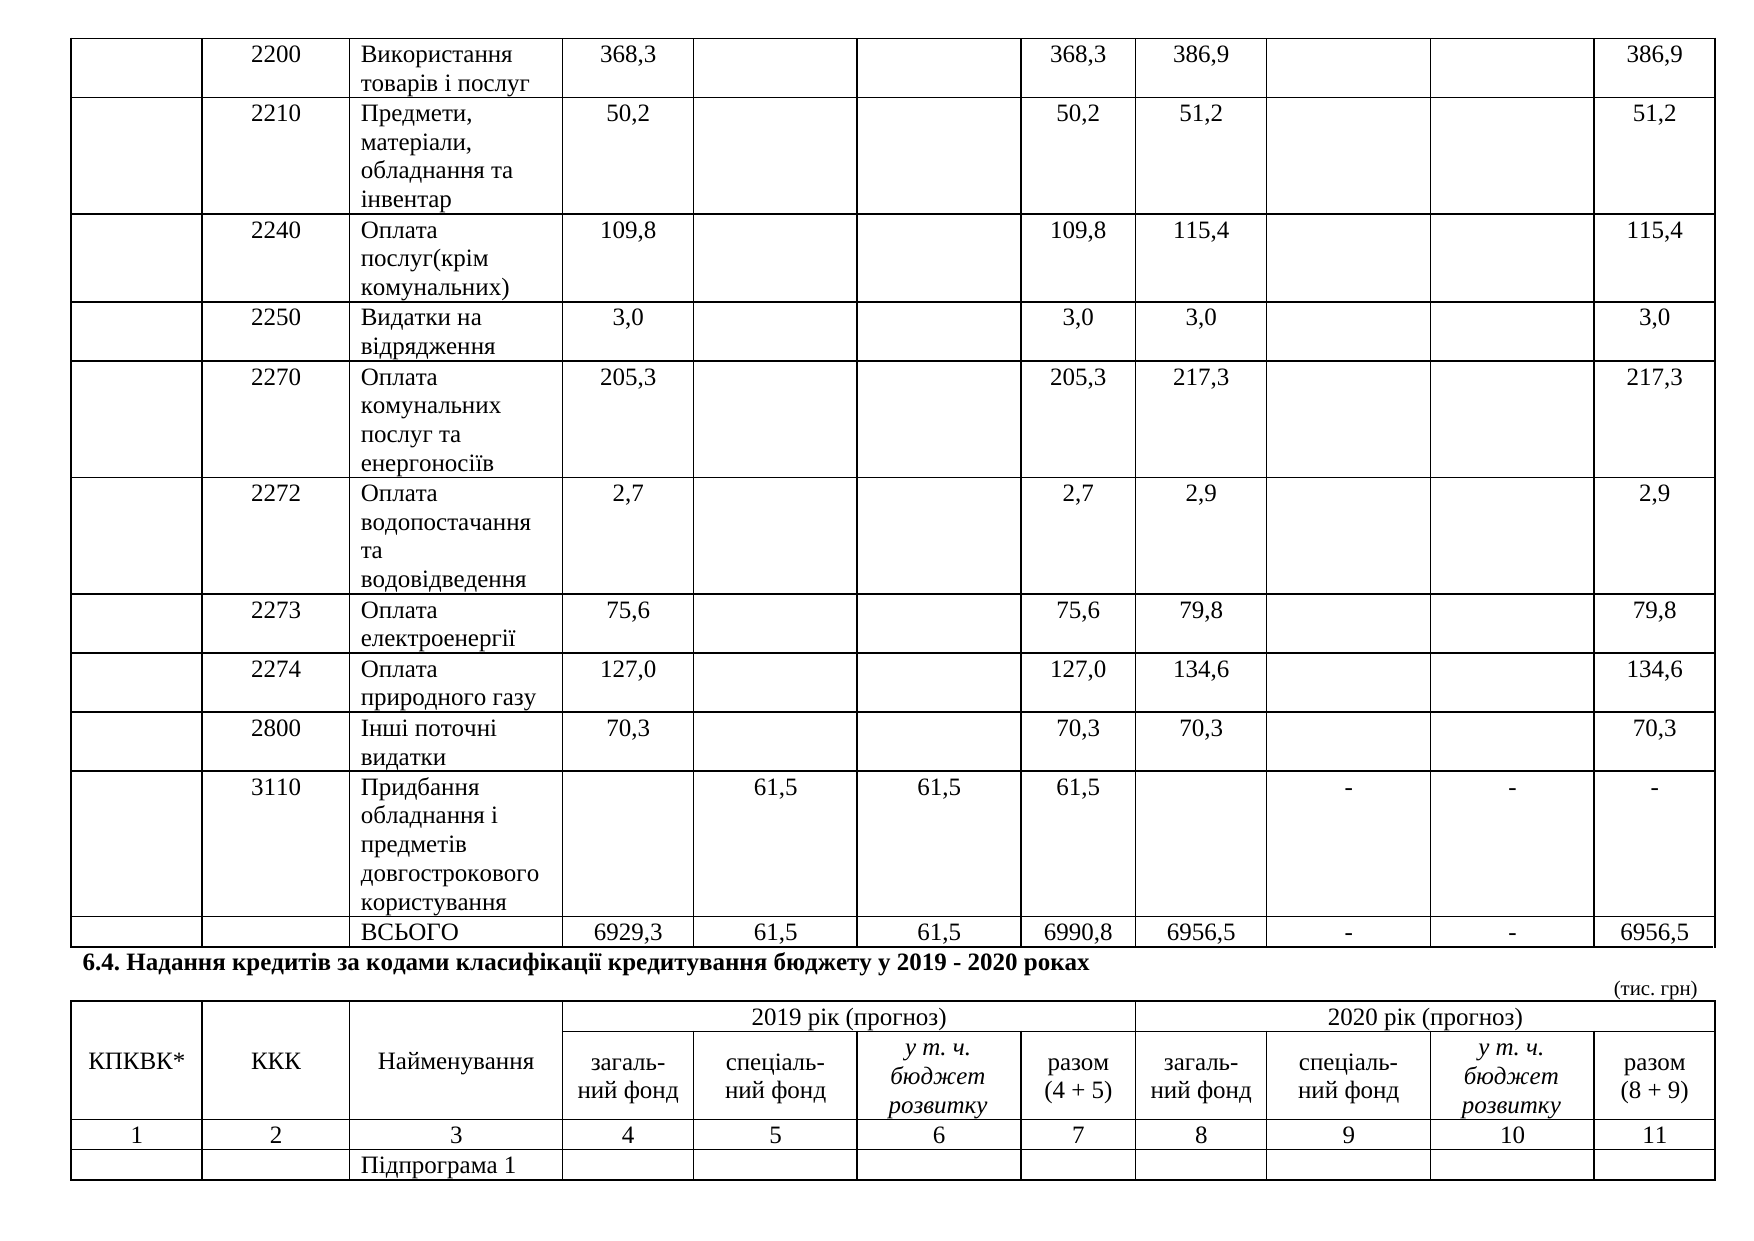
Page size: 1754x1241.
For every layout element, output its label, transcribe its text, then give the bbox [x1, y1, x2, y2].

table_cell [1431, 654, 1593, 711]
table_cell 3,0 [563, 303, 693, 360]
table_cell [1267, 98, 1430, 213]
table_cell 9 [1267, 1120, 1430, 1149]
table_cell 79,8 [1595, 595, 1714, 652]
table_cell [858, 654, 1020, 711]
table_cell 205,3 [563, 362, 693, 477]
table_cell загаль- ний фонд [1136, 1032, 1266, 1118]
table_cell 134,6 [1136, 654, 1266, 711]
table_cell 2273 [203, 595, 349, 652]
table_cell Оплата водопостачання та водовідведення [350, 478, 562, 593]
table_header КПКВК* [72, 1002, 201, 1118]
table_cell 3,0 [1136, 303, 1266, 360]
table_cell Використання товарів і послуг [350, 39, 562, 97]
table_cell 61,5 [1022, 772, 1135, 916]
table_cell [1136, 772, 1266, 916]
table_cell 368,3 [563, 39, 693, 97]
table_cell 3,0 [1022, 303, 1135, 360]
table_cell 2240 [203, 215, 349, 301]
table_cell Придбання обладнання і предметів довгострокового користування [350, 772, 562, 916]
table_cell [563, 1150, 693, 1179]
table_cell - [1267, 772, 1430, 916]
table_cell [1267, 362, 1430, 477]
table_cell 2272 [203, 478, 349, 593]
table_cell [694, 1150, 856, 1179]
table_cell 2200 [203, 39, 349, 97]
table_cell 6929,3 [563, 917, 693, 946]
table_cell [563, 772, 693, 916]
table_cell [1431, 303, 1593, 360]
table_cell 61,5 [694, 772, 856, 916]
table_cell [72, 917, 201, 946]
table_cell 50,2 [1022, 98, 1135, 213]
table_cell [1267, 595, 1430, 652]
table_cell 115,4 [1595, 215, 1714, 301]
table_cell [1431, 362, 1593, 477]
table_cell [72, 713, 201, 770]
table_header Найменування [350, 1002, 562, 1118]
table_cell [72, 595, 201, 652]
table_cell 50,2 [563, 98, 693, 213]
table_cell [1709, 948, 1713, 1000]
table_cell - [1595, 772, 1714, 916]
table_cell [858, 362, 1020, 477]
table_cell 70,3 [1595, 713, 1714, 770]
table_cell [1431, 215, 1593, 301]
table_cell загаль- ний фонд [563, 1032, 693, 1118]
table_cell - [1431, 917, 1593, 946]
table_cell 6.4. Надання кредитів за кодами класифікації кредитування бюджету у 2019 - 2020 роках (тис. грн) [71, 948, 1709, 1000]
table_cell - [1431, 772, 1593, 916]
table_cell [694, 98, 856, 213]
table_cell [72, 215, 201, 301]
table_cell [858, 303, 1020, 360]
table_cell Оплата електроенергії [350, 595, 562, 652]
table_cell [1595, 1150, 1714, 1179]
table_cell 70,3 [563, 713, 693, 770]
table_cell 368,3 [1022, 39, 1135, 97]
table_cell 75,6 [1022, 595, 1135, 652]
table_cell 2270 [203, 362, 349, 477]
table_cell [72, 362, 201, 477]
table_cell [1431, 39, 1593, 97]
table_cell [694, 713, 856, 770]
table_cell у т. ч. бюджет розвитку [858, 1032, 1020, 1118]
table_cell [72, 98, 201, 213]
table_cell разом (4 + 5) [1022, 1032, 1135, 1118]
table_cell 79,8 [1136, 595, 1266, 652]
table_cell 2250 [203, 303, 349, 360]
table_cell Інші поточні видатки [350, 713, 562, 770]
table_cell [1431, 1150, 1593, 1179]
table_cell - [1267, 917, 1430, 946]
table_cell [72, 39, 201, 97]
table_cell Оплата комунальних послуг та енергоносіїв [350, 362, 562, 477]
table_cell [858, 595, 1020, 652]
table_cell [72, 1150, 201, 1179]
table_cell [1267, 478, 1430, 593]
table_cell 51,2 [1595, 98, 1714, 213]
table_cell [858, 39, 1020, 97]
table_cell [1431, 713, 1593, 770]
table_cell 2274 [203, 654, 349, 711]
table_cell Оплата природного газу [350, 654, 562, 711]
table_cell [858, 215, 1020, 301]
table_cell 2,9 [1595, 478, 1714, 593]
table_cell 61,5 [694, 917, 856, 946]
table_cell Предмети, матеріали, обладнання та інвентар [350, 98, 562, 213]
table_cell [72, 654, 201, 711]
table_cell 2,7 [563, 478, 693, 593]
table_cell [694, 362, 856, 477]
table_cell 109,8 [1022, 215, 1135, 301]
table_cell [1267, 713, 1430, 770]
table_cell 217,3 [1595, 362, 1714, 477]
table_cell [694, 595, 856, 652]
table_cell 7 [1022, 1120, 1135, 1149]
table_cell [72, 303, 201, 360]
table_cell Оплата послуг(крім комунальних) [350, 215, 562, 301]
table_cell [694, 654, 856, 711]
table_cell [858, 713, 1020, 770]
table_cell 75,6 [563, 595, 693, 652]
table_cell [72, 772, 201, 916]
table_header 2020 рік (прогноз) [1136, 1002, 1714, 1031]
table_cell [694, 478, 856, 593]
table_cell ВСЬОГО [350, 917, 562, 946]
table_cell 2800 [203, 713, 349, 770]
table_cell 386,9 [1595, 39, 1714, 97]
table_cell [858, 478, 1020, 593]
table_cell у т. ч. бюджет розвитку [1431, 1032, 1593, 1118]
table_cell 61,5 [858, 917, 1020, 946]
table_cell разом (8 + 9) [1595, 1032, 1714, 1118]
table_cell [858, 98, 1020, 213]
table_cell 8 [1136, 1120, 1266, 1149]
table_cell [1431, 478, 1593, 593]
table_header ККК [203, 1002, 349, 1118]
table_cell 127,0 [1022, 654, 1135, 711]
table_cell [1267, 1150, 1430, 1179]
table_cell 70,3 [1136, 713, 1266, 770]
table_cell [1431, 98, 1593, 213]
table_cell 6 [858, 1120, 1020, 1149]
table_cell 386,9 [1136, 39, 1266, 97]
table_cell 51,2 [1136, 98, 1266, 213]
table_cell 61,5 [858, 772, 1020, 916]
table_cell [1267, 215, 1430, 301]
table_cell 2,9 [1136, 478, 1266, 593]
table_cell [1136, 1150, 1266, 1179]
table_cell [72, 478, 201, 593]
table_cell [1267, 654, 1430, 711]
table_cell 134,6 [1595, 654, 1714, 711]
table_cell 205,3 [1022, 362, 1135, 477]
table_header 2019 рік (прогноз) [563, 1002, 1135, 1031]
table_cell [694, 215, 856, 301]
table_cell 2,7 [1022, 478, 1135, 593]
table_cell Підпрограма 1 [350, 1150, 562, 1179]
table_cell [858, 1150, 1020, 1179]
table_cell 6990,8 [1022, 917, 1135, 946]
table_cell 217,3 [1136, 362, 1266, 477]
table_cell [1267, 39, 1430, 97]
table_cell 6956,5 [1136, 917, 1266, 946]
table_cell 11 [1595, 1120, 1714, 1149]
table_cell спеціаль- ний фонд [1267, 1032, 1430, 1118]
table_cell [1431, 595, 1593, 652]
table_cell спеціаль- ний фонд [694, 1032, 856, 1118]
table_cell 3,0 [1595, 303, 1714, 360]
table_cell 2210 [203, 98, 349, 213]
table_cell [694, 303, 856, 360]
table_cell 109,8 [563, 215, 693, 301]
table_cell [694, 39, 856, 97]
table_cell 1 [72, 1120, 201, 1149]
table_cell [203, 1150, 349, 1179]
table_cell 10 [1431, 1120, 1593, 1149]
table_cell 6956,5 [1595, 917, 1714, 946]
table_cell 127,0 [563, 654, 693, 711]
table_cell 70,3 [1022, 713, 1135, 770]
table_cell [203, 917, 349, 946]
table_cell [1022, 1150, 1135, 1179]
table_cell Видатки на відрядження [350, 303, 562, 360]
table_cell 115,4 [1136, 215, 1266, 301]
table_cell 5 [694, 1120, 856, 1149]
table_cell 3 [350, 1120, 562, 1149]
table_cell 2 [203, 1120, 349, 1149]
table_cell 3110 [203, 772, 349, 916]
table_cell 4 [563, 1120, 693, 1149]
table_cell [1267, 303, 1430, 360]
